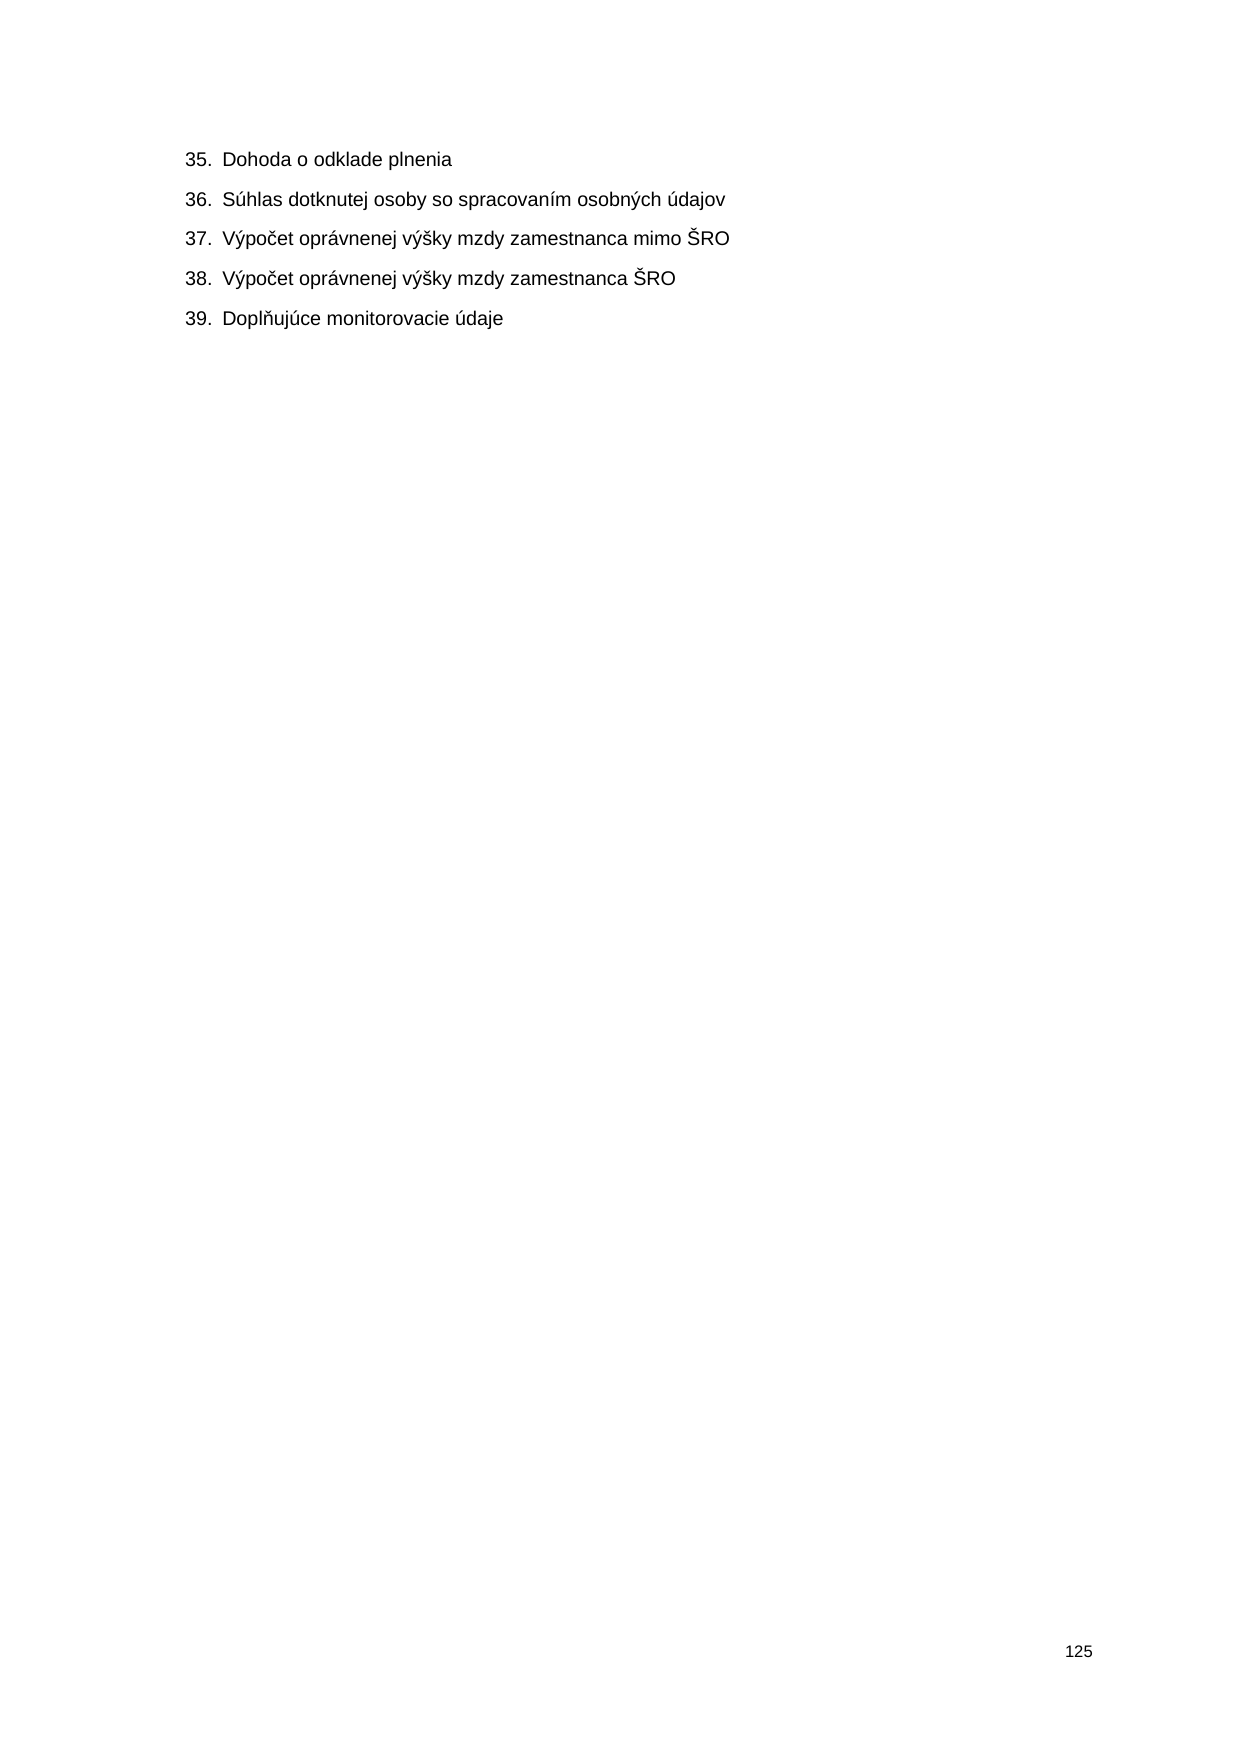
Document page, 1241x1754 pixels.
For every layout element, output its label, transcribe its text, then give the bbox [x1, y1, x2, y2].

list Doplňujúce monitorovacie údaje [185, 306, 1092, 329]
list Výpočet oprávnenej výšky mzdy zamestnanca mimo ŠRO [185, 227, 1092, 250]
list Súhlas dotknutej osoby so spracovaním osobných údajov [185, 187, 1092, 210]
list Výpočet oprávnenej výšky mzdy zamestnanca ŠRO [185, 267, 1092, 289]
list Dohoda o odklade plnenia [185, 148, 1092, 170]
